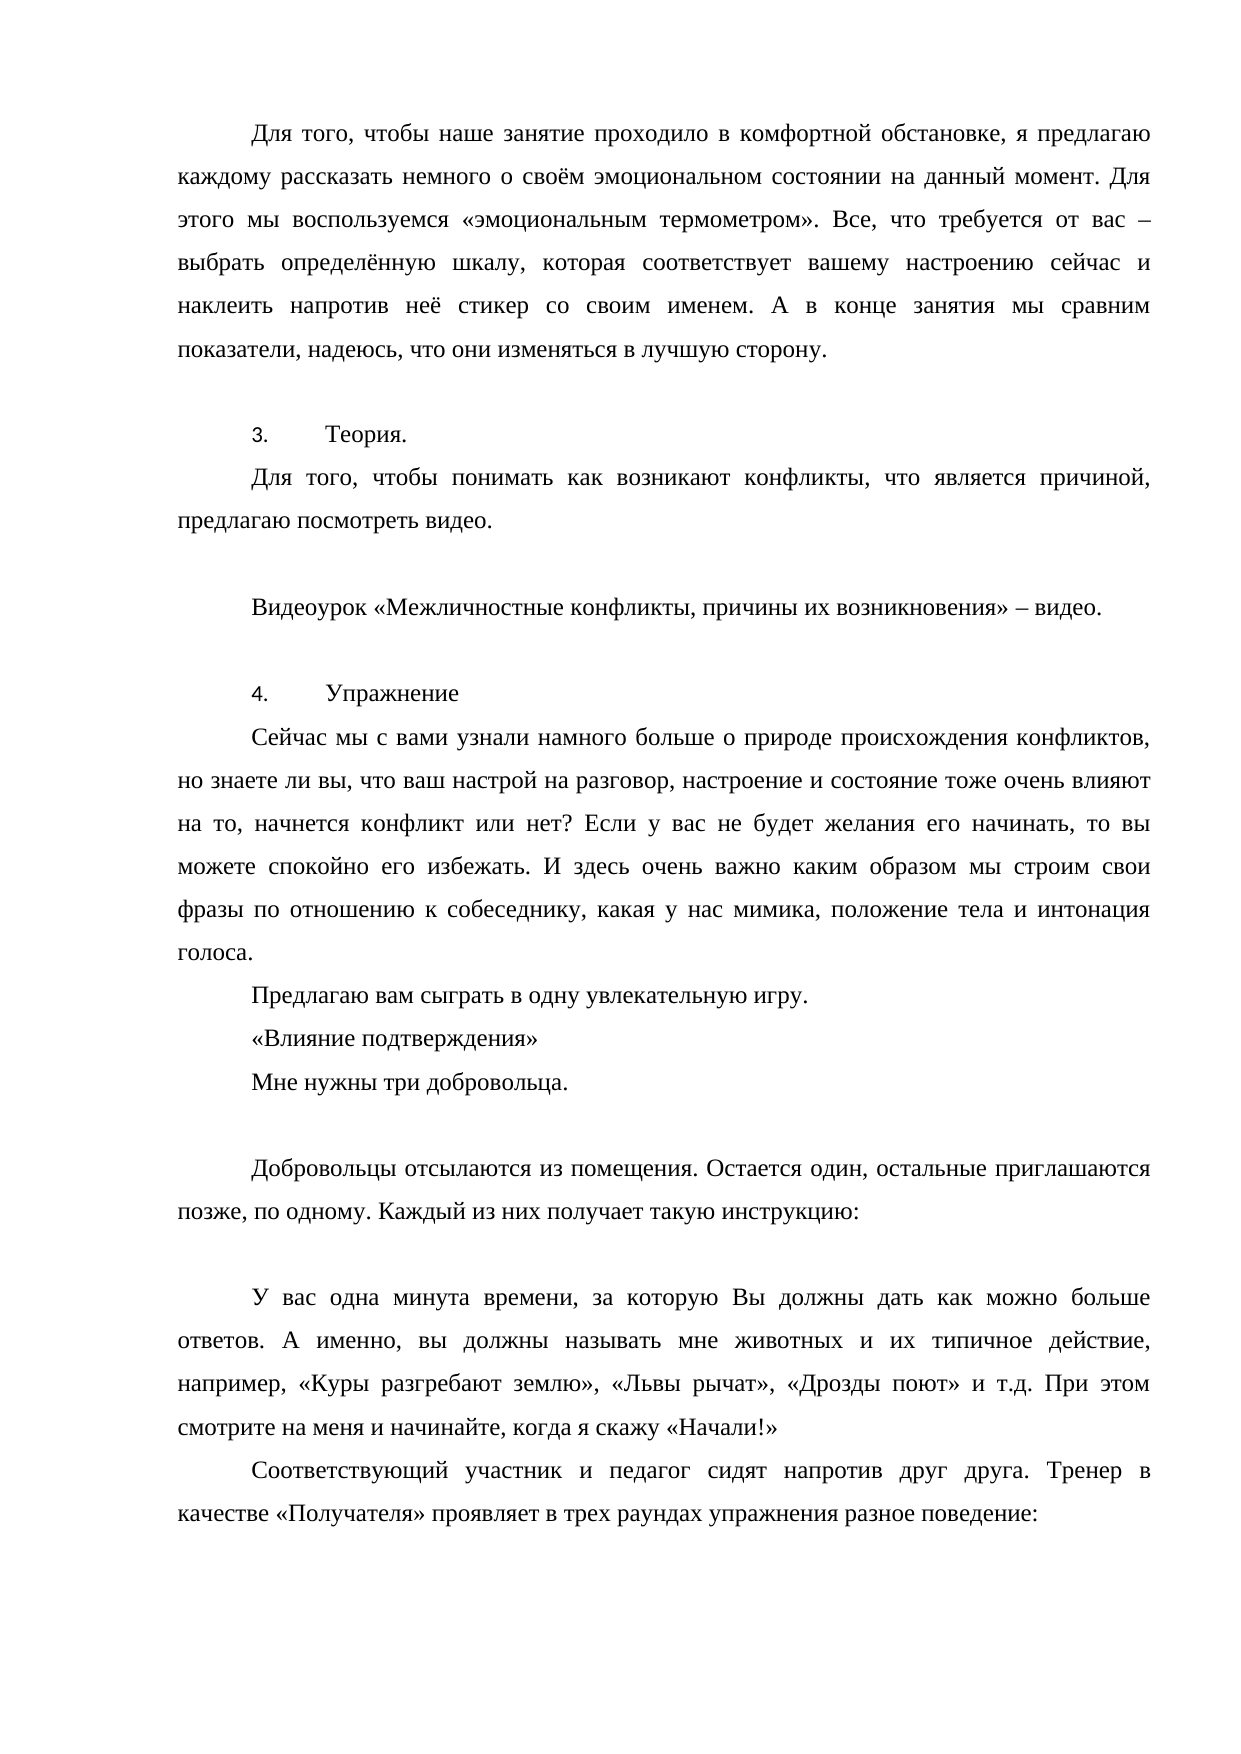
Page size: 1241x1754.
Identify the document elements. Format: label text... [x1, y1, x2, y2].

text У вас одна минута времени, за которую Вы должны дать как можно больше ответов. А именно, вы должны называть мне животных и их типичное действие, например, «Куры разгребают землю», «Львы рычат», «Дрозды поют» и т.д. При этом смотрите на меня и начинайте, когда я скажу «Начали!» [177, 1282, 1152, 1440]
list Теория. [177, 419, 1152, 448]
text Предлагаю вам сыграть в одну увлекательную игру. [177, 980, 1152, 1009]
text «Влияние подтверждения» [177, 1023, 1152, 1052]
text Видеоурок «Межличностные конфликты, причины их возникновения» – видео. [177, 592, 1152, 621]
text Мне нужны три добровольца. [177, 1067, 1152, 1095]
text Для того, чтобы понимать как возникают конфликты, что является причиной, предлагаю посмотреть видео. [177, 462, 1152, 534]
text Для того, чтобы наше занятие проходило в комфортной обстановке, я предлагаю каждому рассказать немного о своём эмоциональном состоянии на данный момент. Для этого мы воспользуемся «эмоциональным термометром». Все, что требуется от вас – выбрать определённую шкалу, которая соответствует вашему настроению сейчас и наклеить напротив неё стикер со своим именем. А в конце занятия мы сравним показатели, надеюсь, что они изменяться в лучшую сторону. [177, 118, 1152, 362]
text Соответствующий участник и педагог сидят напротив друг друга. Тренер в качестве «Получателя» проявляет в трех раундах упражнения разное поведение: [177, 1455, 1152, 1527]
text Добровольцы отсылаются из помещения. Остается один, остальные приглашаются позже, по одному. Каждый из них получает такую инструкцию: [177, 1153, 1152, 1225]
list Упражнение [177, 678, 1152, 707]
text Сейчас мы с вами узнали намного больше о природе происхождения конфликтов, но знаете ли вы, что ваш настрой на разговор, настроение и состояние тоже очень влияют на то, начнется конфликт или нет? Если у вас не будет желания его начинать, то вы можете спокойно его избежать. И здесь очень важно каким образом мы строим свои фразы по отношению к собеседнику, какая у нас мимика, положение тела и интонация голоса. [177, 722, 1152, 966]
